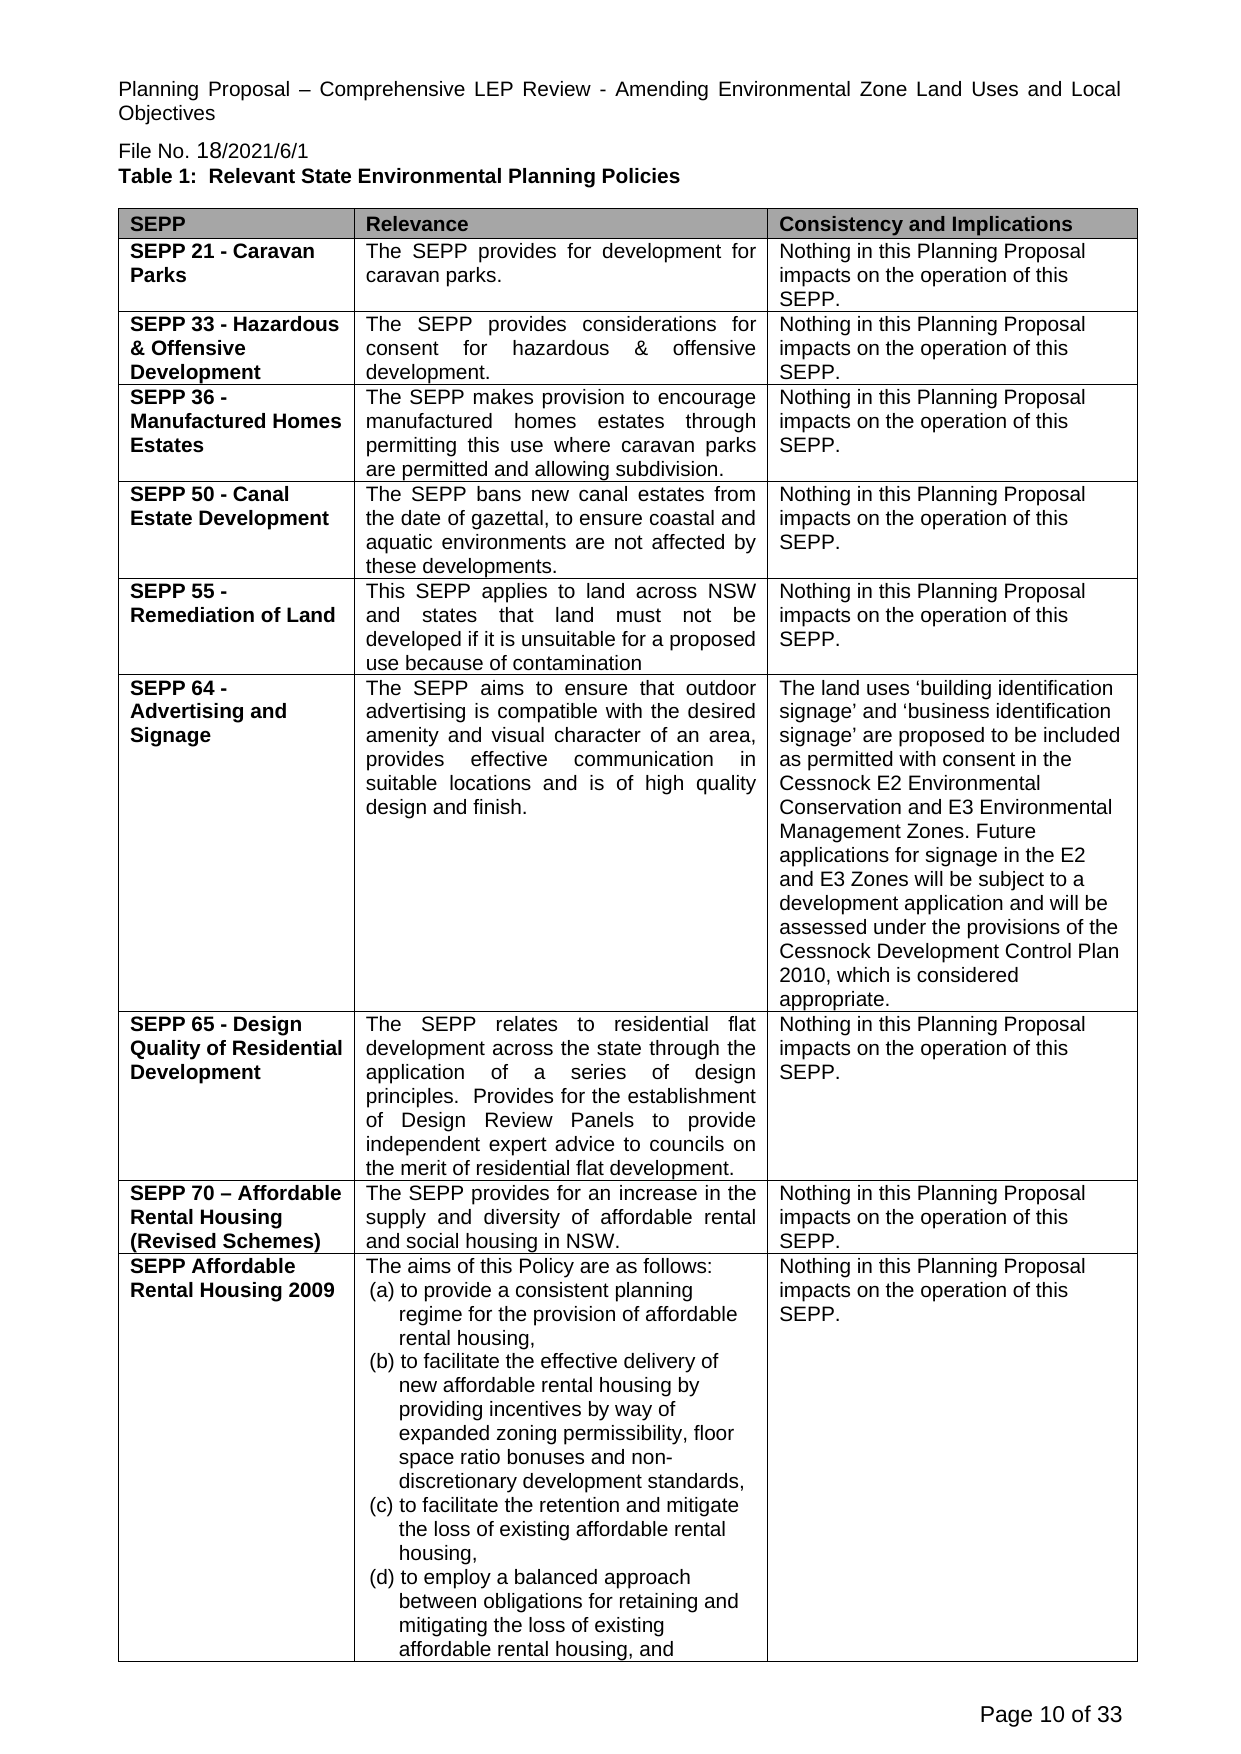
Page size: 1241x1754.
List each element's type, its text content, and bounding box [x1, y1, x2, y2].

table_cell SEPP 65 - Design Quality of Residential Development [119, 1012, 354, 1179]
table_cell Nothing in this Planning Proposal impacts on the operation of this SEPP. [768, 385, 1137, 481]
table_cell SEPP 36 - Manufactured Homes Estates [119, 385, 354, 481]
table_cell Nothing in this Planning Proposal impacts on the operation of this SEPP. [768, 1181, 1137, 1252]
table_cell SEPP 55 - Remediation of Land [119, 579, 354, 674]
table_cell SEPP 50 - Canal Estate Development [119, 482, 354, 577]
table_header SEPP [119, 209, 354, 238]
table_cell Nothing in this Planning Proposal impacts on the operation of this SEPP. [768, 482, 1137, 577]
table_cell The SEPP provides considerations for consent for hazardous & offensive development. [355, 312, 767, 384]
table_cell The SEPP provides for an increase in the supply and diversity of affordable rental and social housing in NSW. [355, 1181, 767, 1252]
table_cell SEPP Affordable Rental Housing 2009 [119, 1254, 354, 1661]
table_cell The SEPP aims to ensure that outdoor advertising is compatible with the desired amenity and visual character of an area, provides effective communication in suitable locations and is of high quality design and finish. [355, 675, 767, 1011]
table_cell The land uses ‘building identification signage’ and ‘business identification signage’ are proposed to be included as permitted with consent in the Cessnock E2 Environmental Conservation and E3 Environmental Management Zones. Future applications for signage in the E2 and E3 Zones will be subject to a development application and will be assessed under the provisions of the Cessnock Development Control Plan 2010, which is considered appropriate. [768, 675, 1137, 1011]
table_cell Nothing in this Planning Proposal impacts on the operation of this SEPP. [768, 579, 1137, 674]
text Table 1: Relevant State Environmental Planning Policies [118, 163, 1122, 187]
table_cell Nothing in this Planning Proposal impacts on the operation of this SEPP. [768, 239, 1137, 311]
table_cell The SEPP provides for development for caravan parks. [355, 239, 767, 311]
table_cell The SEPP makes provision to encourage manufactured homes estates through permitting this use where caravan parks are permitted and allowing subdivision. [355, 385, 767, 481]
table_cell SEPP 64 - Advertising and Signage [119, 675, 354, 1011]
table_cell Nothing in this Planning Proposal impacts on the operation of this SEPP. [768, 312, 1137, 384]
table_cell SEPP 70 – Affordable Rental Housing (Revised Schemes) [119, 1181, 354, 1252]
table_cell SEPP 21 - Caravan Parks [119, 239, 354, 311]
table_header Relevance [355, 209, 767, 238]
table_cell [355, 1254, 767, 1661]
table_cell The SEPP relates to residential flat development across the state through the application of a series of design principles. Provides for the establishment of Design Review Panels to provide independent expert advice to councils on the merit of residential flat development. [355, 1012, 767, 1179]
table_cell SEPP 33 - Hazardous & Offensive Development [119, 312, 354, 384]
table_cell The SEPP bans new canal estates from the date of gazettal, to ensure coastal and aquatic environments are not affected by these developments. [355, 482, 767, 577]
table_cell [768, 1254, 1137, 1661]
table_header Consistency and Implications [768, 209, 1137, 238]
table_cell This SEPP applies to land across NSW and states that land must not be developed if it is unsuitable for a proposed use because of contamination [355, 579, 767, 674]
table_cell Nothing in this Planning Proposal impacts on the operation of this SEPP. [768, 1012, 1137, 1179]
